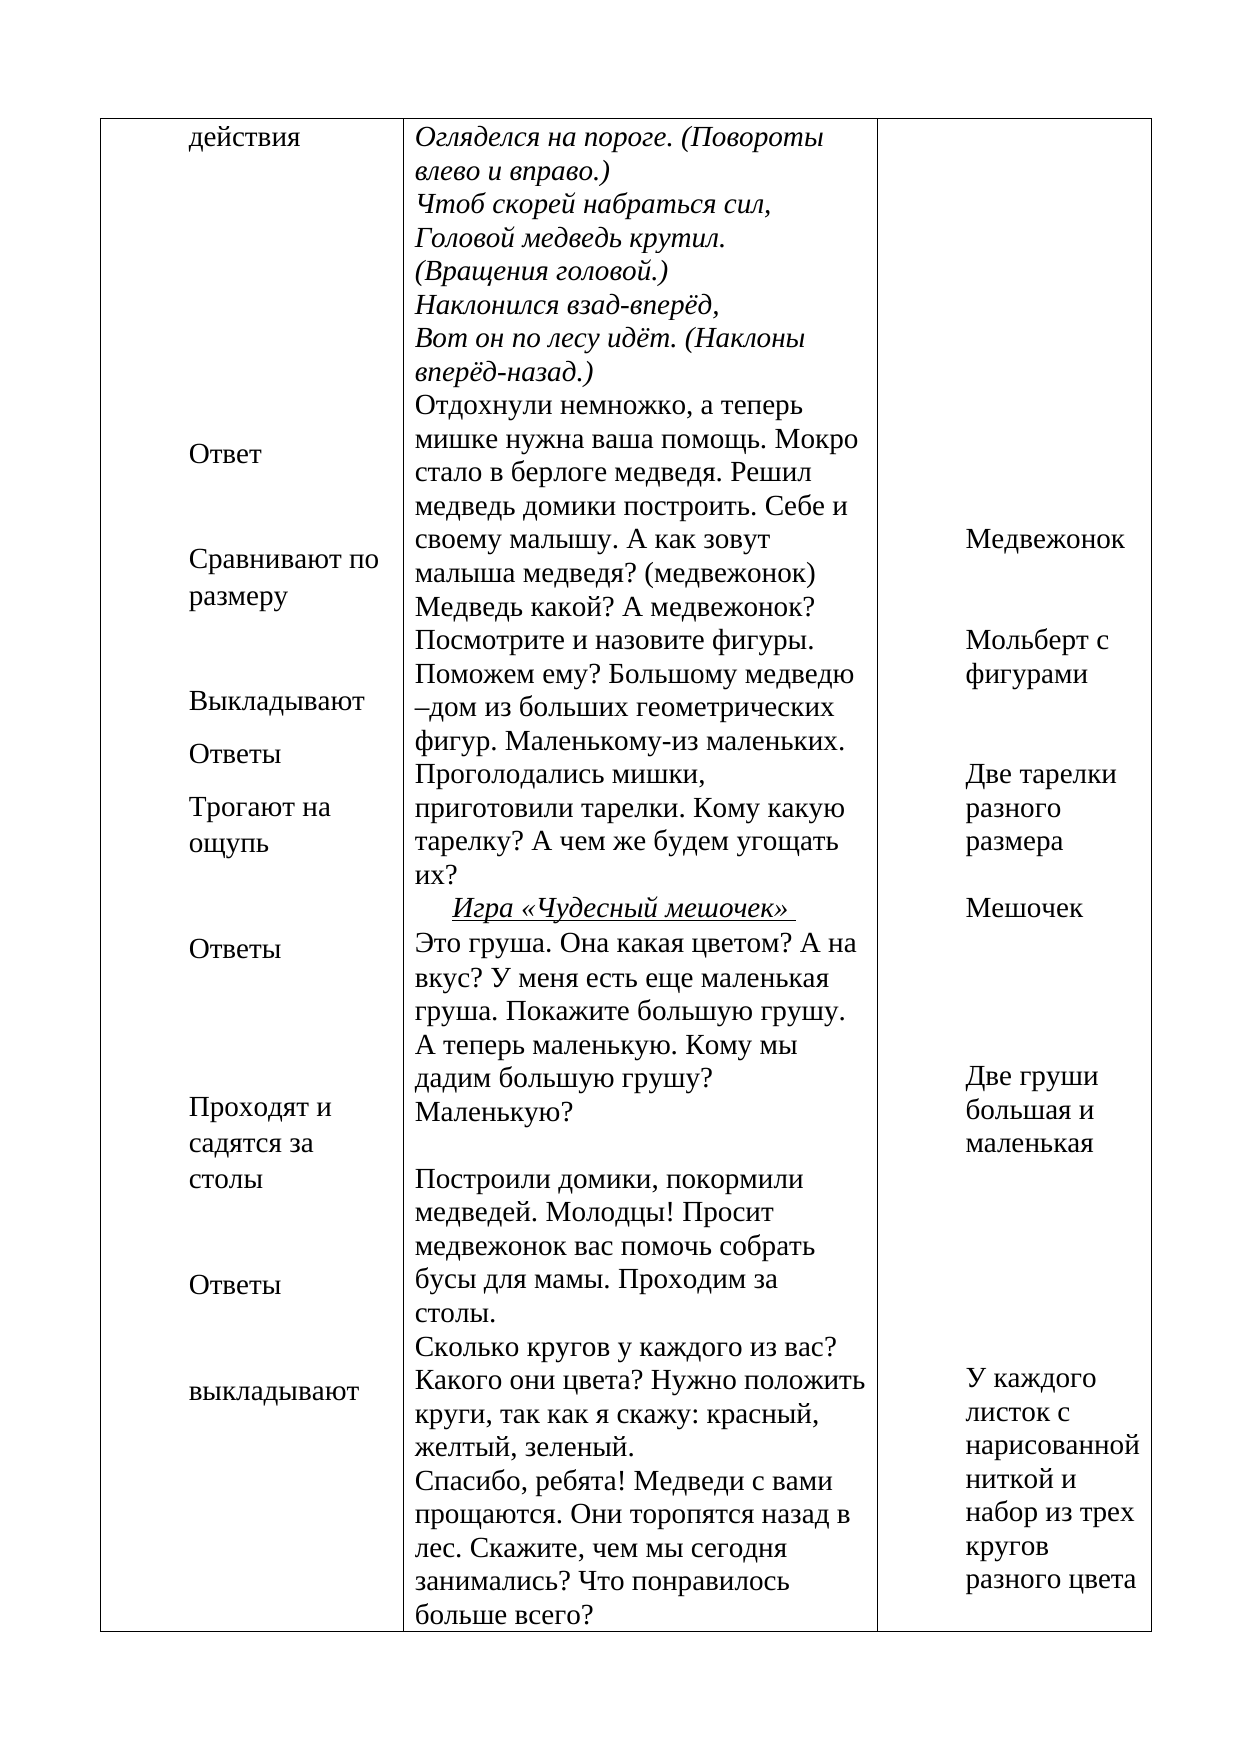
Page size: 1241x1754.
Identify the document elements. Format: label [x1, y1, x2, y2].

table_cell [878, 119, 1151, 1631]
table_cell [404, 119, 877, 1631]
table_cell [101, 119, 403, 1631]
